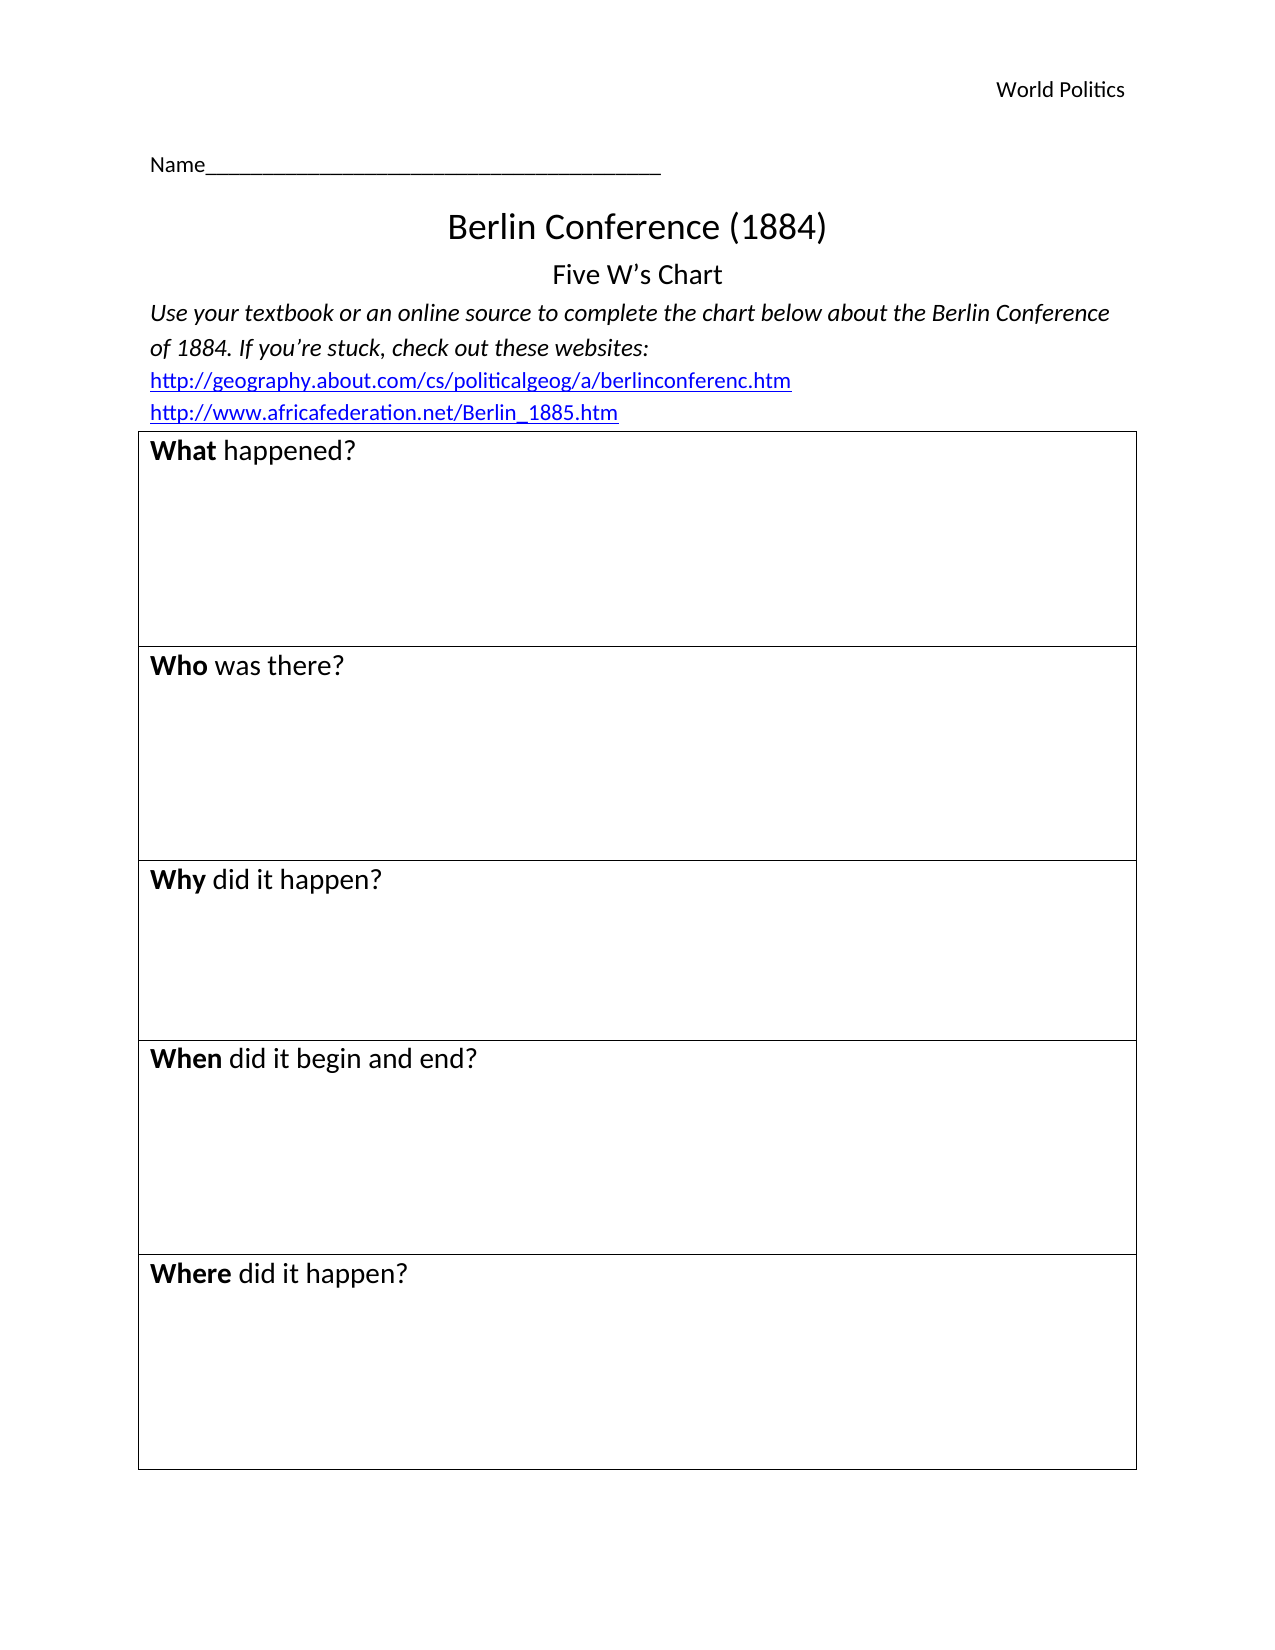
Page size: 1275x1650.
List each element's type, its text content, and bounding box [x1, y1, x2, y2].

table_cell Who was there? [139, 647, 1136, 860]
text Berlin Conference (1884) [150, 203, 1125, 249]
table_cell Why did it happen? [139, 861, 1136, 1039]
table_cell Where did it happen? [139, 1255, 1136, 1469]
text http://www.africafederation.net/Berlin_1885.htm [150, 398, 1125, 427]
table_cell When did it begin and end? [139, 1041, 1136, 1254]
text Name________________________________________ [150, 150, 1125, 178]
text Five W’s Chart [150, 256, 1125, 291]
table_header What happened? [139, 432, 1136, 646]
text Use your textbook or an online source to complete the chart below about the Berlin Conference of 1884. If you’re stuck, check out these websites: http://geography.about.com/cs/politicalgeog/a/berlinconferenc.htm [150, 297, 1125, 394]
